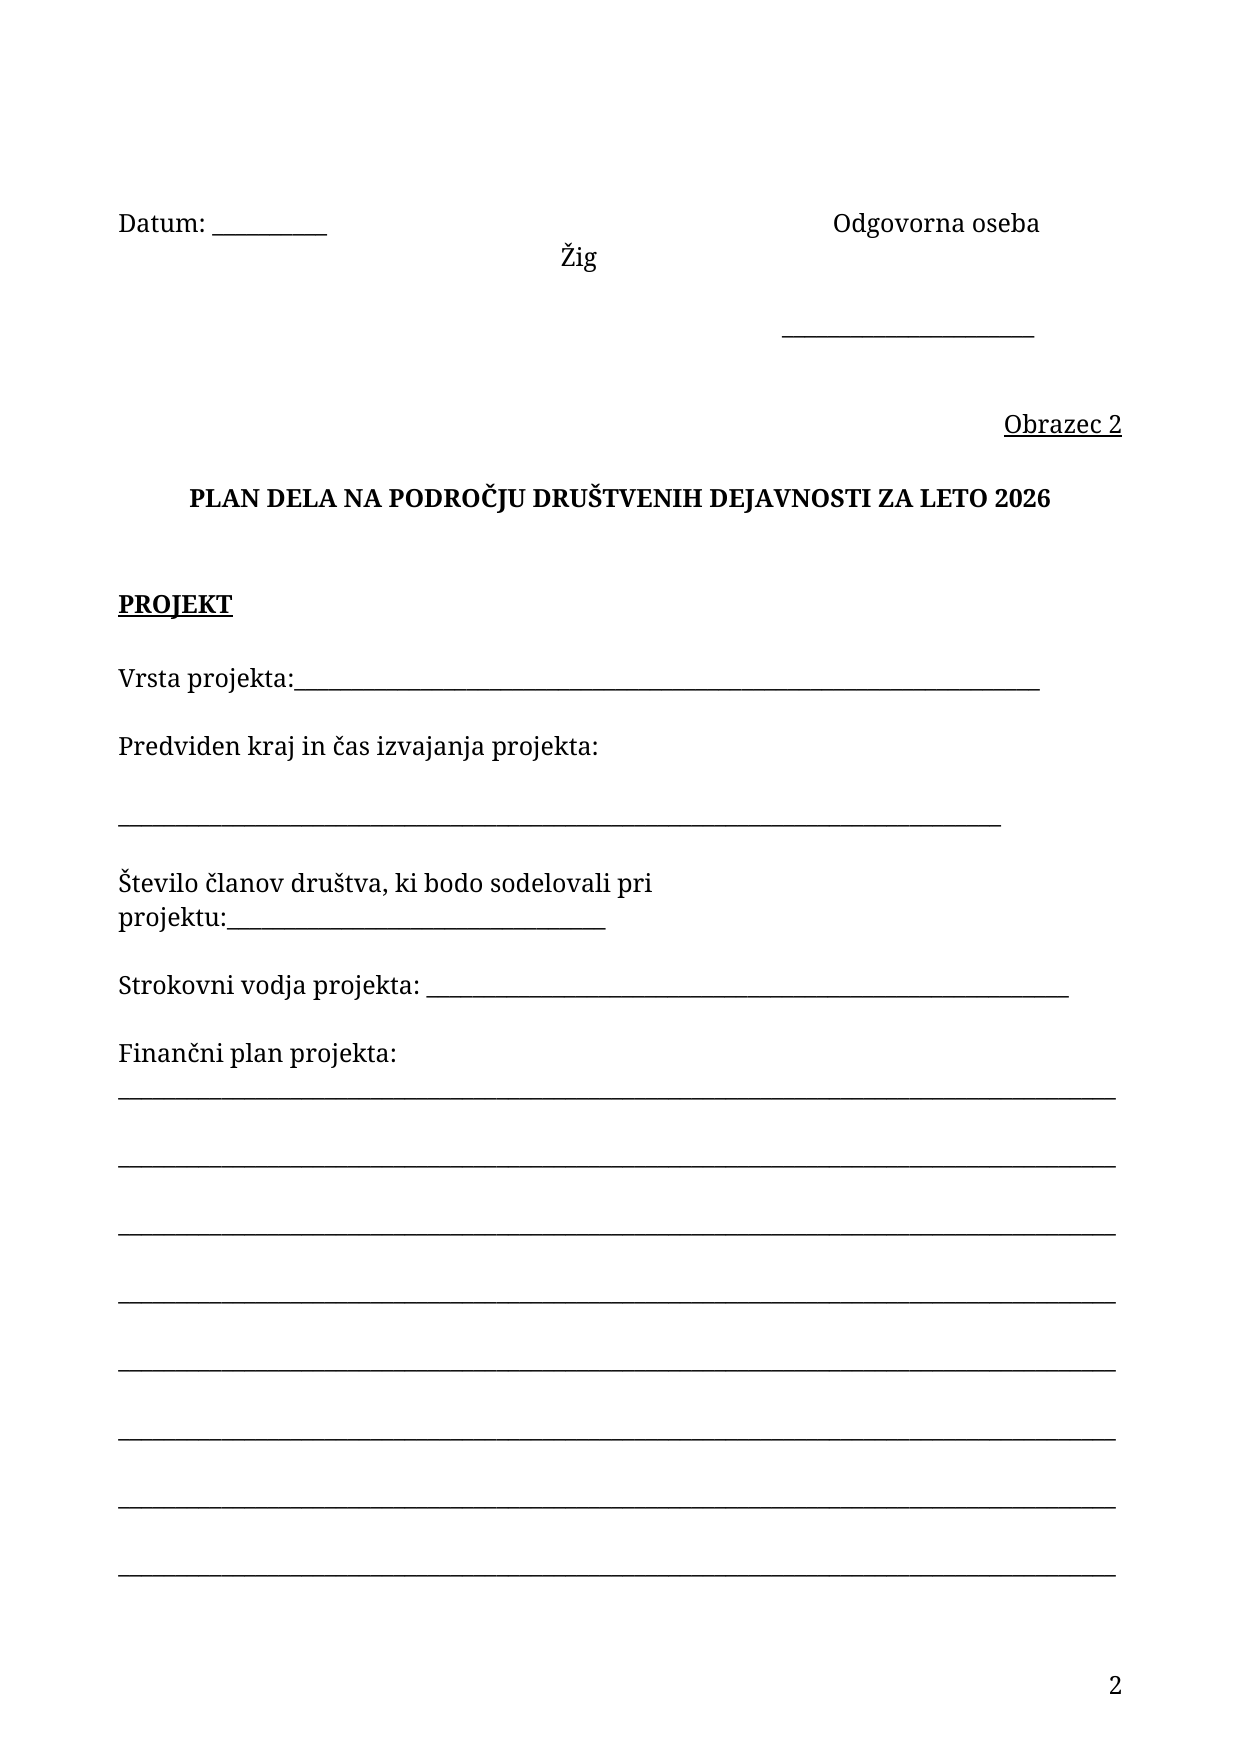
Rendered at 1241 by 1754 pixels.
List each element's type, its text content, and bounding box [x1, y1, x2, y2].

text Predviden kraj in čas izvajanja projekta: [118, 729, 1122, 763]
text Strokovni vodja projekta: ________________________________________________________ [118, 967, 1122, 1002]
text ______________________ [118, 308, 1122, 342]
text _____________________________________________________________________________ [118, 797, 1122, 831]
text Datum: __________ Odgovorna oseba [118, 206, 1122, 240]
subtitle PROJEKT [118, 587, 1122, 621]
subtitle Obrazec 2 [118, 407, 1122, 441]
text PLAN DELA NA PODROČJU DRUŠTVENIH DEJAVNOSTI ZA LETO 2026 [118, 481, 1122, 515]
text Število članov društva, ki bodo sodelovali pri projektu:_________________________________ [118, 865, 1122, 933]
text Žig [487, 240, 1122, 274]
text Finančni plan projekta: [118, 1036, 1122, 1070]
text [118, 1070, 1122, 1581]
text Vrsta projekta:_________________________________________________________________ [118, 661, 1122, 695]
